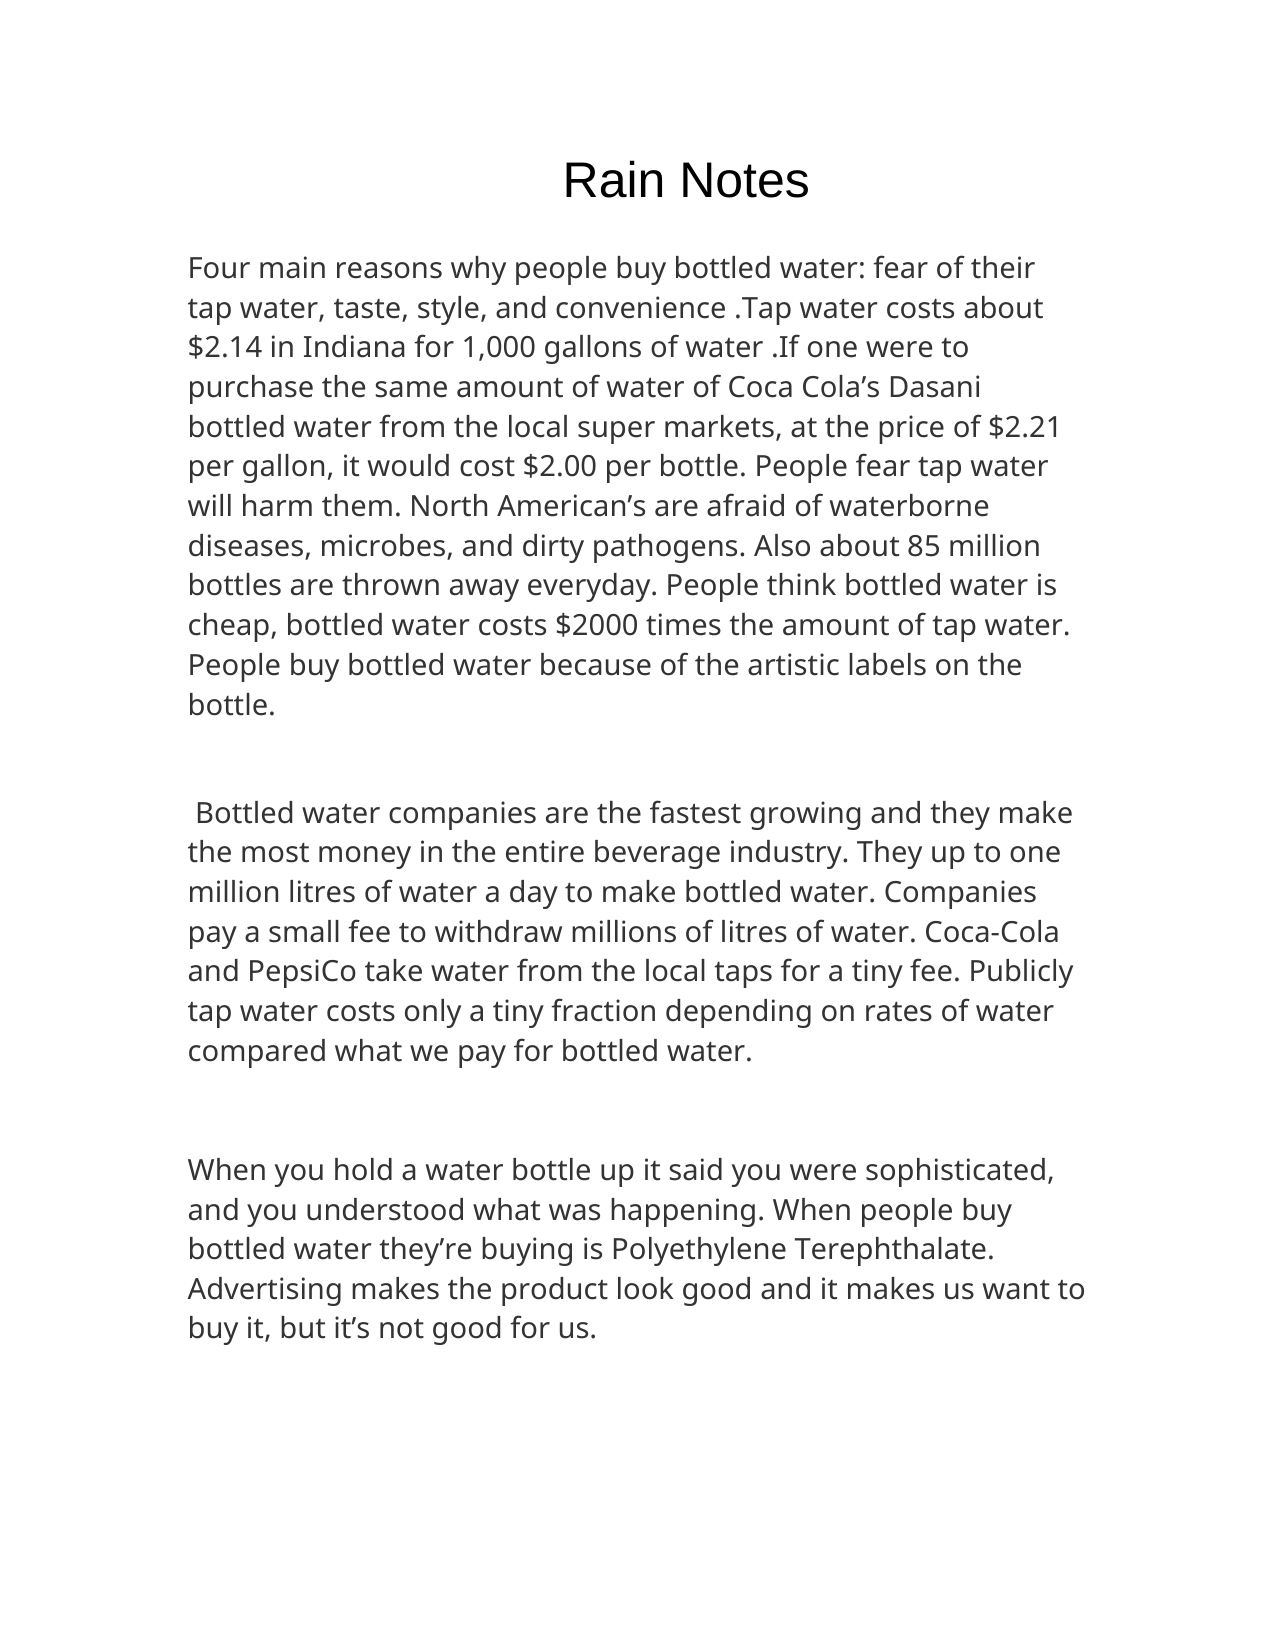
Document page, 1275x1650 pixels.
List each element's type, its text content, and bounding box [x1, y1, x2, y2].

text Bottled water companies are the fastest growing and they make the most money in the entire beverage industry. They up to one million litres of water a day to make bottled water. Companies pay a small fee to withdraw millions of litres of water. Coca-Cola and PepsiCo take water from the local taps for a tiny fee. Publicly tap water costs only a tiny fraction depending on rates of water compared what we pay for bottled water. [187, 792, 1087, 1070]
text Four main reasons why people buy bottled water: fear of their tap water, taste, style, and convenience .Tap water costs about $2.14 in Indiana for 1,000 gallons of water .If one were to purchase the same amount of water of Coca Cola’s Dasani bottled water from the local super markets, at the price of $2.21 per gallon, it would cost $2.00 per bottle. People fear tap water will harm them. North American’s are afraid of waterborne diseases, microbes, and dirty pathogens. Also about 85 million bottles are thrown away everyday. People think bottled water is cheap, bottled water costs $2000 times the amount of tap water. People buy bottled water because of the artistic labels on the bottle. [187, 247, 1087, 723]
text Rain Notes [187, 150, 1087, 207]
text When you hold a water bottle up it said you were sophisticated, and you understood what was happening. When people buy bottled water they’re buying is Polyethylene Terephthalate. Advertising makes the product look good and it makes us want to buy it, but it’s not good for us. [187, 1149, 1087, 1347]
